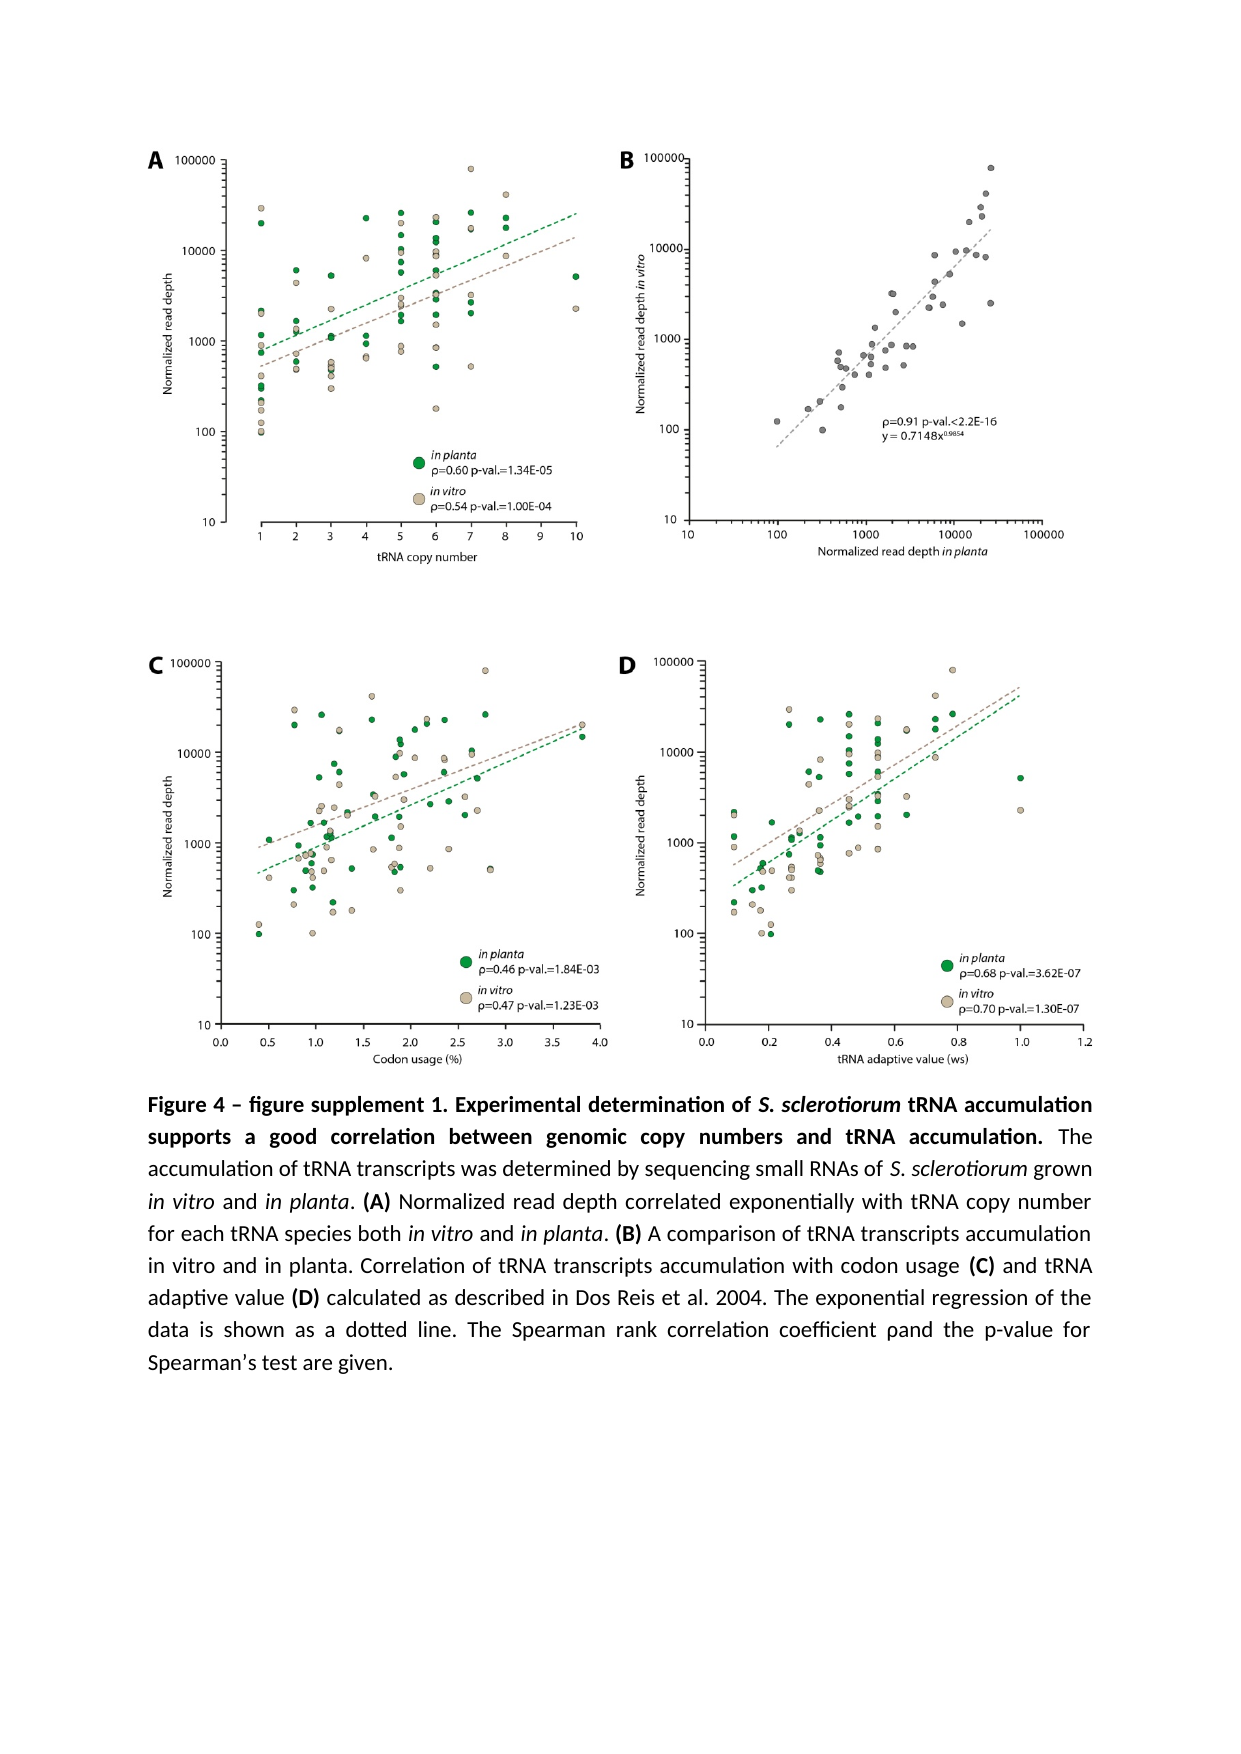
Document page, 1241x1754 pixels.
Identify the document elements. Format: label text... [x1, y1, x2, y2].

text Figure 4 – figure supplement 1. Experimental determination of S. sclerotiorum tRNA accumulation supports a good correlation between genomic copy numbers and tRNA accumulation. The accumulation of tRNA transcripts was determined by sequencing small RNAs of S. sclerotiorum grown in vitro and in planta. (A) Normalized read depth correlated exponentially with tRNA copy number for each tRNA species both in vitro and in planta. (B) A comparison of tRNA transcripts accumulation in vitro and in planta. Correlation of tRNA transcripts accumulation with codon usage (C) and tRNA adaptive value (D) calculated as described in Dos Reis et al. 2004. The exponential regression of the data is shown as a dotted line. The Spearman rank correlation coefficient ρand the p-value for Spearman’s test are given. [148, 1090, 1093, 1376]
picture [147, 147, 1093, 1066]
